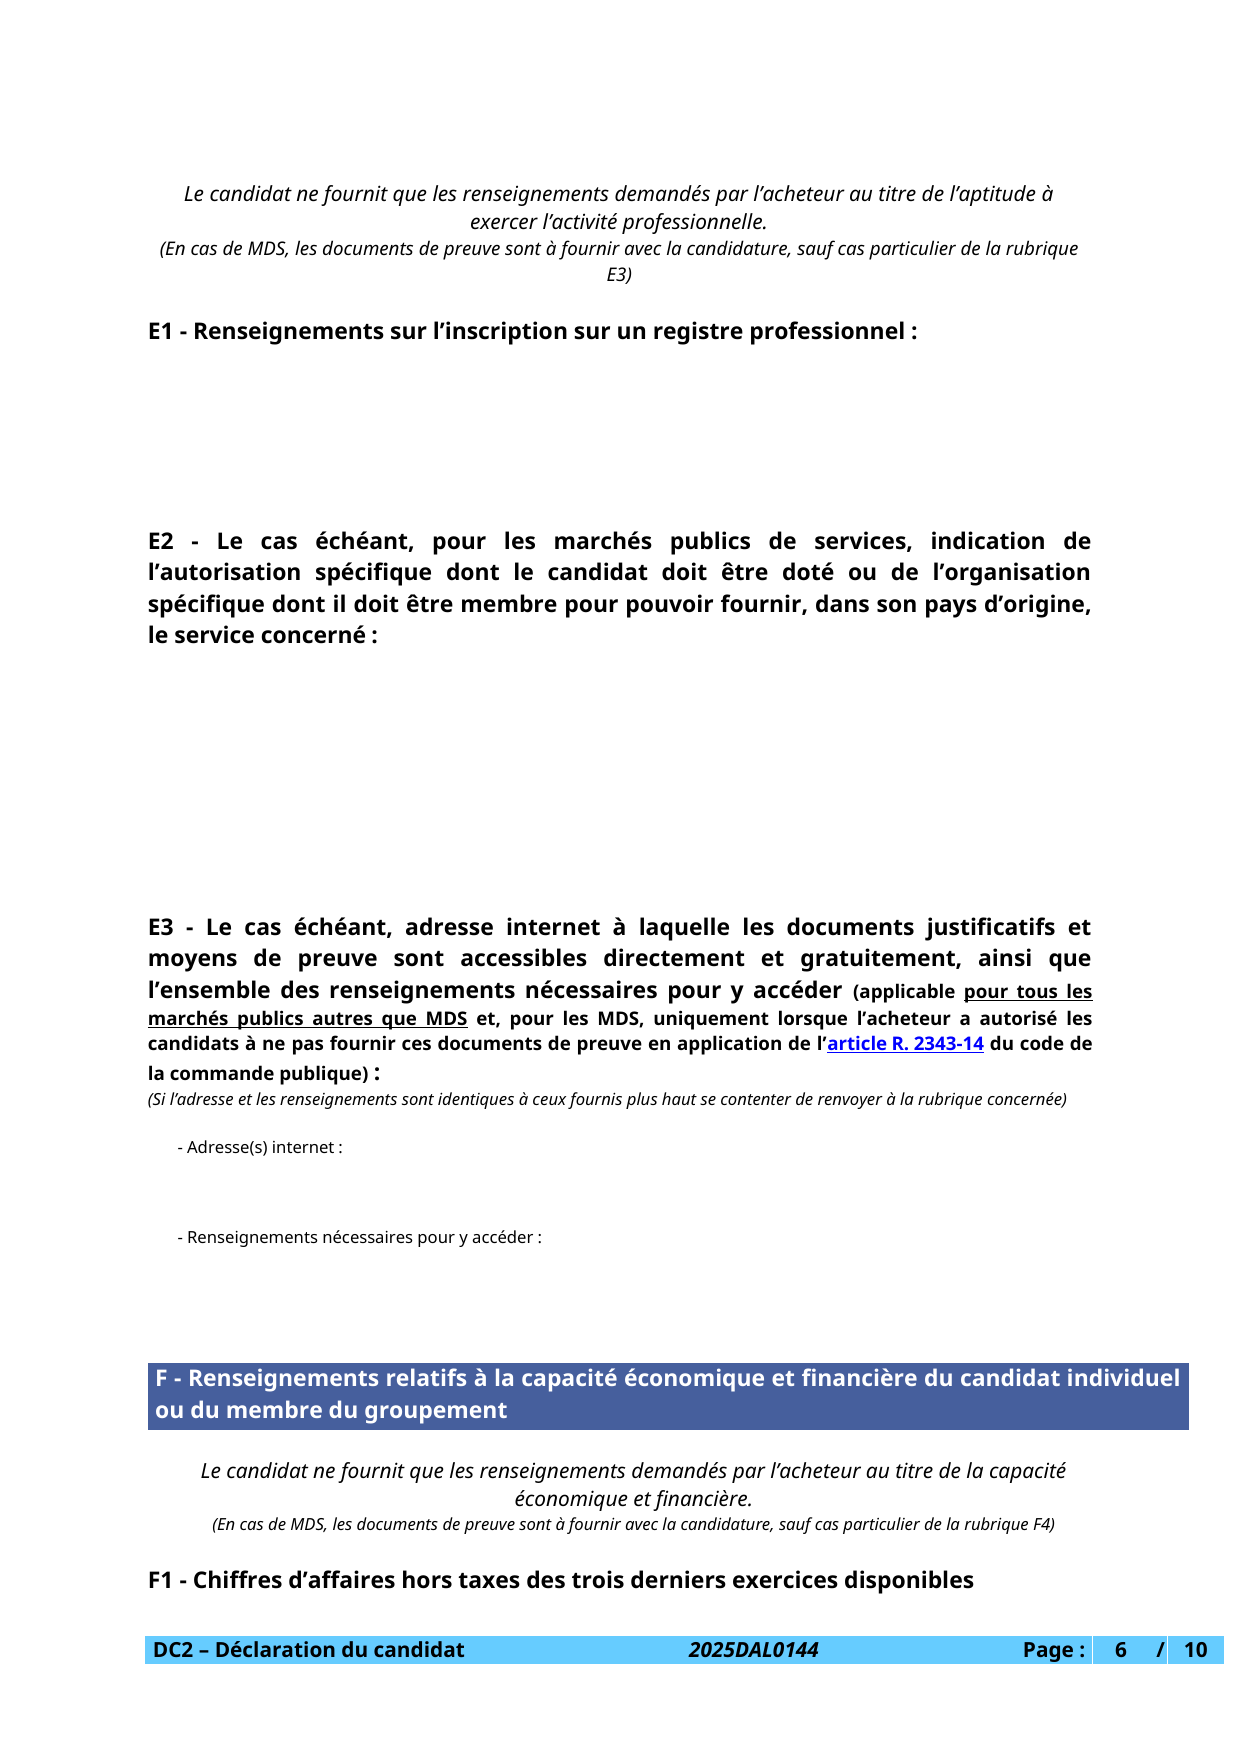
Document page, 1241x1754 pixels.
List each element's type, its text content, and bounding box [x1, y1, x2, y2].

table_header F - Renseignements relatifs à la capacité économique et financière du candidat individuel ou du membre du groupement [148, 1363, 1189, 1430]
text Le candidat ne fournit que les renseignements demandés par l’acheteur au titre de l’aptitude à exercer l’activité professionnelle. [148, 179, 1093, 236]
text E2 - Le cas échéant, pour les marchés publics de services, indication de l’autorisation spécifique dont le candidat doit être doté ou de l’organisation spécifique dont il doit être membre pour pouvoir fournir, dans son pays d’origine, le service concerné : [148, 525, 1093, 650]
text (Si l’adresse et les renseignements sont identiques à ceux fournis plus haut se contenter de renvoyer à la rubrique concernée) [148, 1087, 1093, 1110]
text E1 - Renseignements sur l’inscription sur un registre professionnel : [148, 315, 1093, 346]
text E3 - Le cas échéant, adresse internet à laquelle les documents justificatifs et moyens de preuve sont accessibles directement et gratuitement, ainsi que l’ensemble des renseignements nécessaires pour y accéder (applicable pour tous les marchés publics autres que MDS et, pour les MDS, uniquement lorsque l’acheteur a autorisé les candidats à ne pas fournir ces documents de preuve en application de l’article R. 2343-14 du code de la commande publique) : [148, 911, 1093, 1087]
text Le candidat ne fournit que les renseignements demandés par l’acheteur au titre de la capacité économique et financière. (En cas de MDS, les documents de preuve sont à fournir avec la candidature, sauf cas particulier de la rubrique F4) [177, 1456, 1093, 1536]
text F1 - Chiffres d’affaires hors taxes des trois derniers exercices disponibles [148, 1564, 1093, 1595]
text (En cas de MDS, les documents de preuve sont à fournir avec la candidature, sauf cas particulier de la rubrique E3) [148, 236, 1093, 287]
text - Adresse(s) internet : [177, 1135, 1093, 1158]
text - Renseignements nécessaires pour y accéder : [177, 1226, 1093, 1249]
